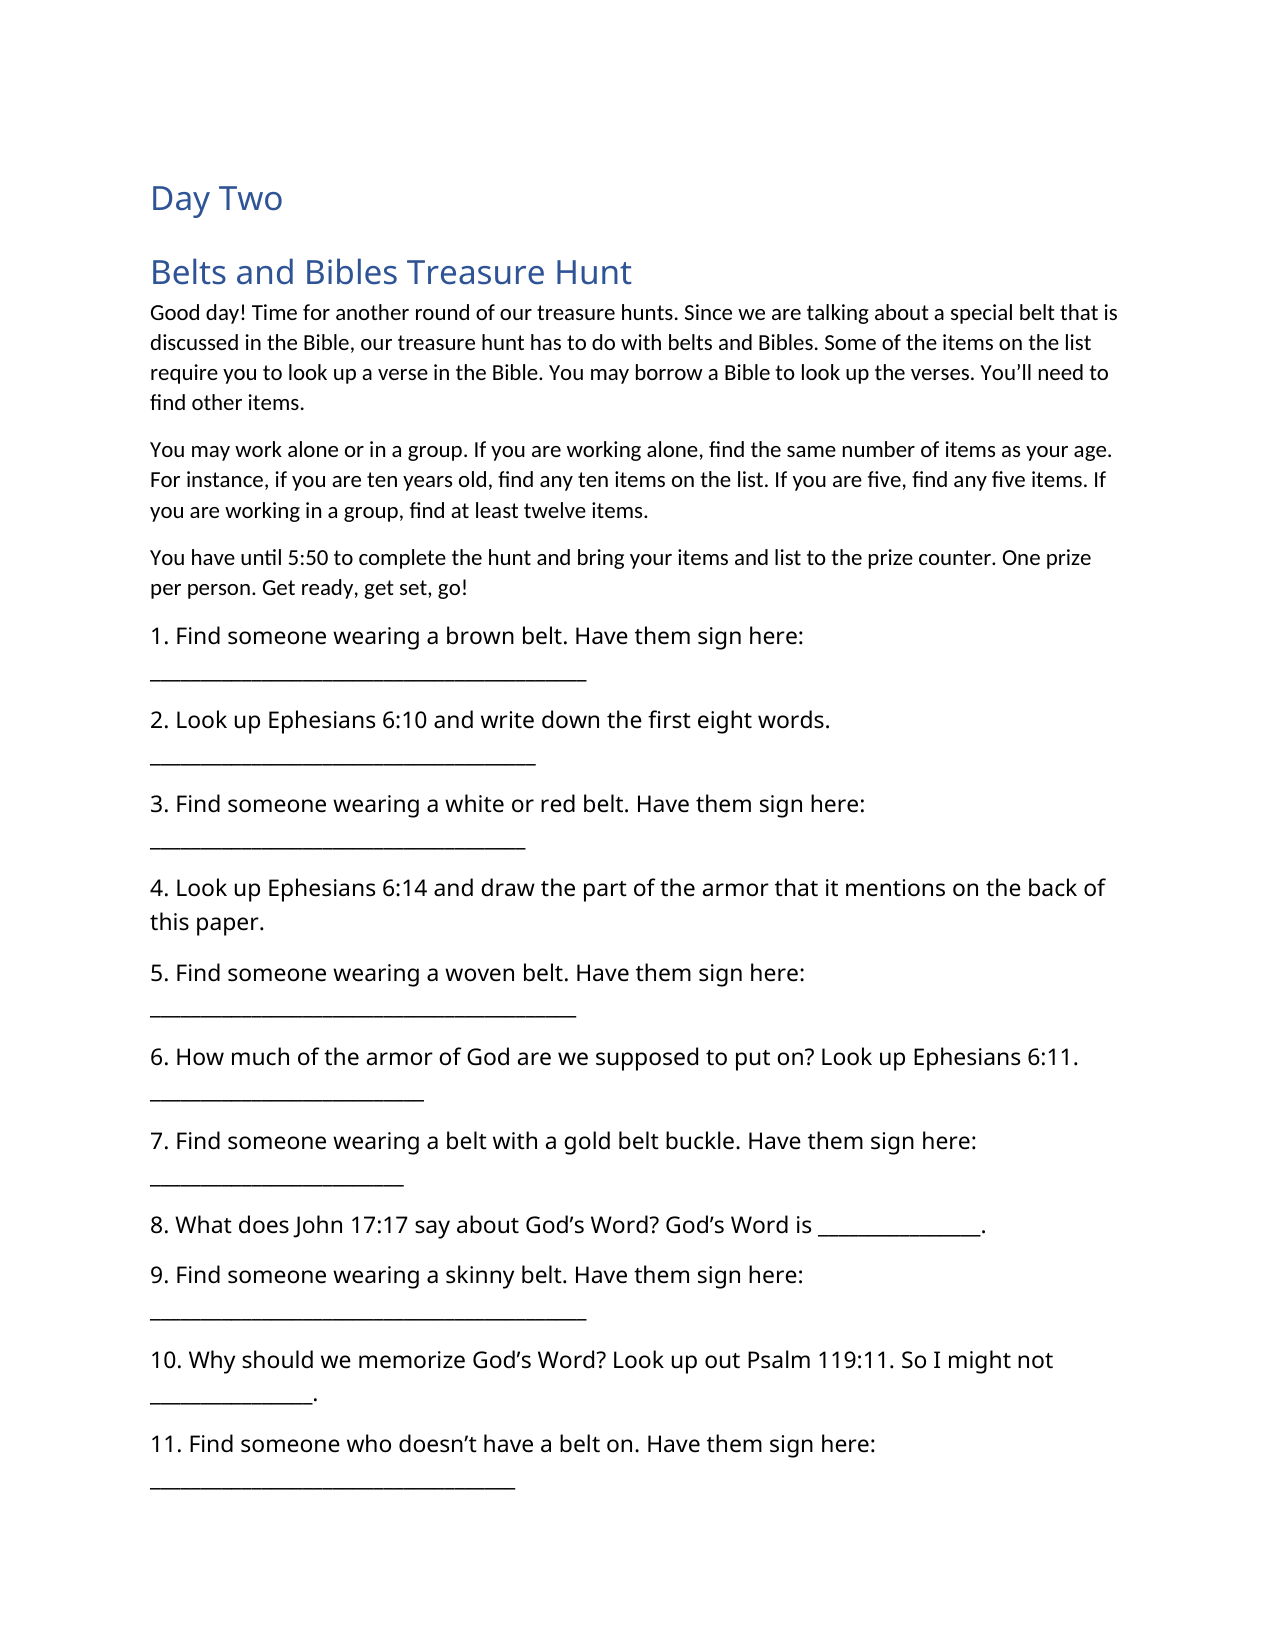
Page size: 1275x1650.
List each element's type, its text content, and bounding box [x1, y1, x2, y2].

text 2. Look up Ephesians 6:10 and write down the first eight words. ______________________________________ [150, 704, 1125, 769]
text 7. Find someone wearing a belt with a gold belt buckle. Have them sign here: _________________________ [150, 1125, 1125, 1190]
text 5. Find someone wearing a woven belt. Have them sign here: __________________________________________ [150, 956, 1125, 1021]
text You have until 5:50 to complete the hunt and bring your items and list to the prize counter. One prize per person. Get ready, get set, go! [150, 543, 1125, 601]
text 3. Find someone wearing a white or red belt. Have them sign here: _____________________________________ [150, 788, 1125, 853]
text 6. How much of the armor of God are we supposed to put on? Look up Ephesians 6:11. ___________________________ [150, 1041, 1125, 1106]
text 10. Why should we memorize God’s Word? Look up out Psalm 119:11. So I might not ________________. [150, 1343, 1125, 1408]
subtitle Day Two [150, 175, 1125, 220]
text 9. Find someone wearing a skinny belt. Have them sign here: ___________________________________________ [150, 1259, 1125, 1324]
text You may work alone or in a group. If you are working alone, find the same number of items as your age. For instance, if you are ten years old, find any ten items on the list. If you are five, find any five items. If you are working in a group, find at least twelve items. [150, 435, 1125, 524]
text 8. What does John 17:17 say about God’s Word? God’s Word is ________________. [150, 1209, 1125, 1240]
text Good day! Time for another round of our treasure hunts. Since we are talking about a special belt that is discussed in the Bible, our treasure hunt has to do with belts and Bibles. Some of the items on the list require you to look up a verse in the Bible. You may borrow a Bible to look up the verses. You’ll need to find other items. [150, 298, 1125, 417]
subtitle Belts and Bibles Treasure Hunt [150, 249, 1125, 294]
text 1. Find someone wearing a brown belt. Have them sign here: ___________________________________________ [150, 620, 1125, 685]
text 11. Find someone who doesn’t have a belt on. Have them sign here: ____________________________________ [150, 1428, 1125, 1493]
text 4. Look up Ephesians 6:14 and draw the part of the armor that it mentions on the back of this paper. [150, 872, 1125, 937]
